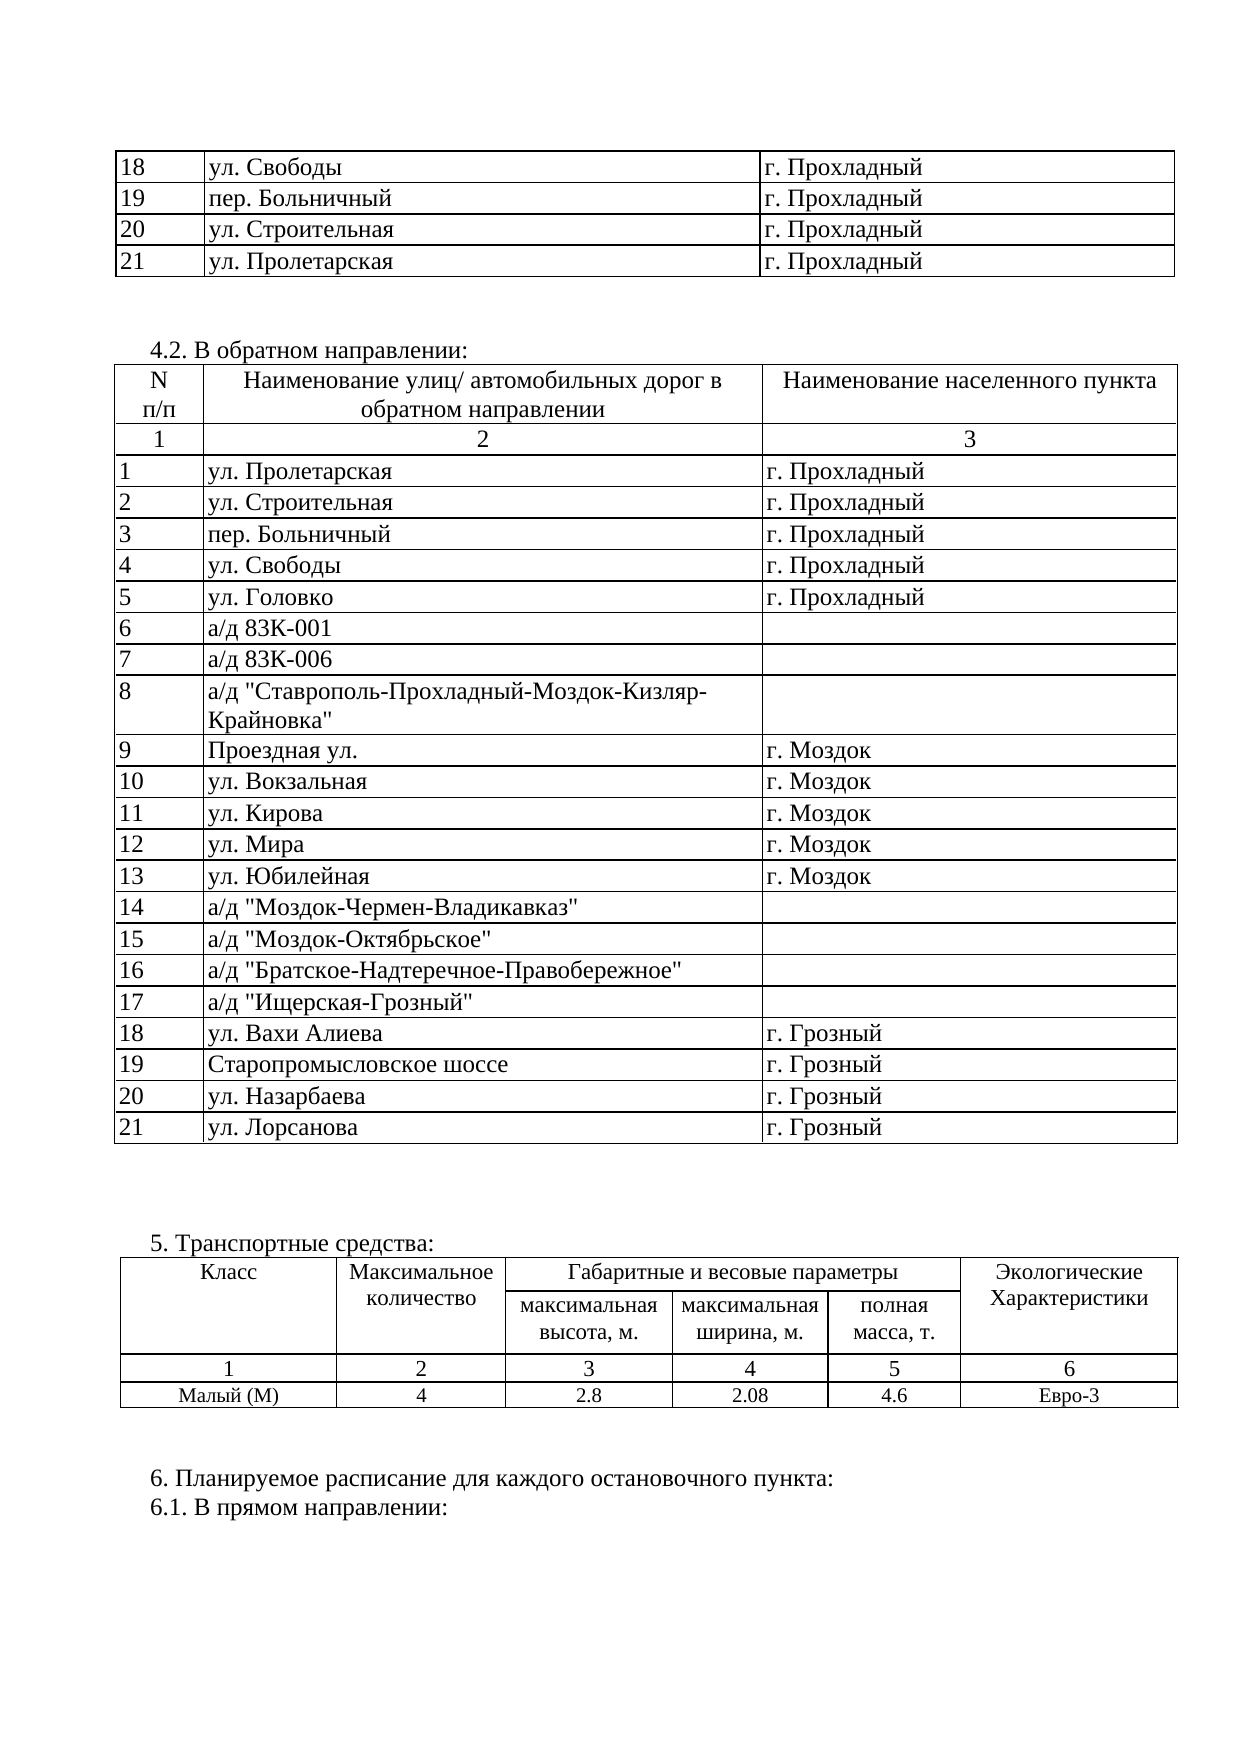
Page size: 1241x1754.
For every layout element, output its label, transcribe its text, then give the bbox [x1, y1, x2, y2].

table_cell ул. Пролетарская [204, 456, 762, 486]
table_cell 12 [115, 829, 203, 859]
table_cell а/д "Моздок-Чермен-Владикавказ" [204, 892, 762, 922]
table_cell 2.8 [506, 1383, 672, 1407]
table_cell г. Прохладный [763, 454, 1177, 486]
table_header Экологические Характеристики [961, 1258, 1177, 1353]
table_cell 18 [115, 1018, 203, 1048]
table_cell 1 [115, 455, 203, 486]
table_cell г. Прохладный [761, 246, 1174, 276]
table_cell 1 [115, 424, 203, 454]
table_header Наименование населенного пункта [763, 365, 1177, 423]
table_cell 2 [337, 1355, 505, 1381]
table_cell г. Прохладный [763, 486, 1177, 517]
table_cell г. Грозный [763, 1017, 1177, 1048]
table_cell 3 [763, 423, 1177, 454]
table_cell 5 [115, 581, 203, 611]
table_cell полная масса, т. [829, 1292, 960, 1353]
table_cell а/д 83К-001 [204, 613, 762, 643]
table_cell ул. Строительная [205, 215, 759, 244]
table_cell 3 [115, 518, 203, 548]
text 6.1. В прямом направлении: [150, 1492, 1090, 1521]
table_cell 4 [337, 1383, 505, 1407]
table_cell 6 [961, 1355, 1177, 1381]
table_header N п/п [115, 365, 203, 423]
table_cell г. Прохладный [763, 549, 1177, 580]
table_cell Евро-3 [961, 1383, 1177, 1407]
table_cell 20 [117, 215, 204, 244]
table_cell ул. Свободы [205, 152, 759, 181]
table_cell 21 [115, 1112, 203, 1142]
table_cell ул. Юбилейная [204, 861, 762, 891]
table_cell ул. Головко [204, 582, 762, 611]
table_cell 7 [115, 644, 203, 674]
table_cell 2.08 [673, 1383, 827, 1407]
table_cell максимальная ширина, м. [673, 1292, 827, 1353]
table_cell ул. Вахи Алиева [204, 1018, 762, 1048]
table_cell г. Прохладный [763, 517, 1177, 548]
table_cell ул. Свободы [204, 550, 762, 580]
table_cell 4.6 [829, 1383, 960, 1407]
table_cell пер. Больничный [205, 183, 759, 213]
table_cell ул. Мира [204, 830, 762, 859]
table_cell а/д 83К-006 [204, 645, 762, 674]
table_header Габаритные и весовые параметры [506, 1258, 960, 1290]
table_cell [763, 922, 1177, 954]
table_cell а/д "Братское-Надтеречное-Правобережное" [204, 955, 762, 985]
table_cell г. Моздок [763, 828, 1177, 859]
table_cell г. Грозный [763, 1048, 1177, 1079]
table_cell а/д "Моздок-Октябрьское" [204, 924, 762, 954]
text 4.2. В обратном направлении: [150, 335, 1090, 364]
table_cell г. Прохладный [761, 152, 1174, 181]
table_cell 5 [829, 1355, 960, 1381]
table_cell г. Прохладный [761, 215, 1174, 244]
table_cell ул. Вокзальная [204, 767, 762, 796]
table_cell 15 [115, 923, 203, 954]
table_cell 2 [204, 424, 762, 454]
table_cell Малый (М) [121, 1383, 336, 1407]
table_cell 4 [115, 550, 203, 580]
table_cell а/д "Ставрополь-Прохладный-Моздок-Кизляр-Крайновка" [204, 676, 762, 733]
table_cell ул. Назарбаева [204, 1081, 762, 1111]
table_cell 14 [115, 892, 203, 922]
table_cell 3 [506, 1355, 672, 1381]
table_cell 9 [115, 735, 203, 765]
table_cell пер. Больничный [204, 519, 762, 548]
table_cell максимальная высота, м. [506, 1292, 672, 1353]
table_cell г. Моздок [763, 796, 1177, 828]
table_cell ул. Строительная [204, 487, 762, 517]
table_cell [763, 643, 1177, 674]
table_cell ул. Пролетарская [205, 246, 759, 276]
table_cell г. Моздок [763, 734, 1177, 765]
text 5. Транспортные средства: [150, 1228, 1090, 1257]
table_cell [763, 611, 1177, 643]
table_cell г. Грозный [763, 1111, 1177, 1142]
table_cell 19 [117, 183, 204, 213]
table_cell а/д "Ищерская-Грозный" [204, 987, 762, 1017]
table_header Класс [121, 1258, 336, 1353]
text 6. Планируемое расписание для каждого остановочного пункта: [150, 1463, 1090, 1492]
table_cell г. Прохладный [761, 183, 1174, 213]
table_cell [763, 891, 1177, 922]
table_cell 19 [115, 1049, 203, 1079]
table_cell 20 [115, 1081, 203, 1111]
table_cell 8 [115, 675, 203, 733]
table_cell [763, 985, 1177, 1017]
table_cell 21 [117, 246, 204, 276]
table_cell г. Грозный [763, 1080, 1177, 1111]
table_cell [763, 954, 1177, 985]
table_cell г. Прохладный [763, 580, 1177, 611]
table_cell 13 [115, 860, 203, 891]
table_cell Старопромысловское шоссе [204, 1050, 762, 1079]
table_cell ул. Кирова [204, 798, 762, 828]
table_cell 10 [115, 766, 203, 796]
table_cell 4 [673, 1355, 827, 1381]
table_cell 18 [117, 152, 204, 181]
table_cell 16 [115, 955, 203, 985]
table_cell [763, 674, 1177, 733]
table_cell 1 [121, 1355, 336, 1381]
table_header Максимальное количество [337, 1258, 505, 1353]
table_cell г. Моздок [763, 859, 1177, 891]
table_cell 17 [115, 986, 203, 1017]
table_header Наименование улиц/ автомобильных дорог в обратном направлении [204, 365, 762, 423]
table_cell Проездная ул. [204, 735, 762, 765]
table_cell 6 [115, 613, 203, 643]
table_cell г. Моздок [763, 765, 1177, 796]
table_cell 11 [115, 798, 203, 828]
table_cell ул. Лорсанова [204, 1113, 762, 1142]
table_cell 2 [115, 487, 203, 517]
